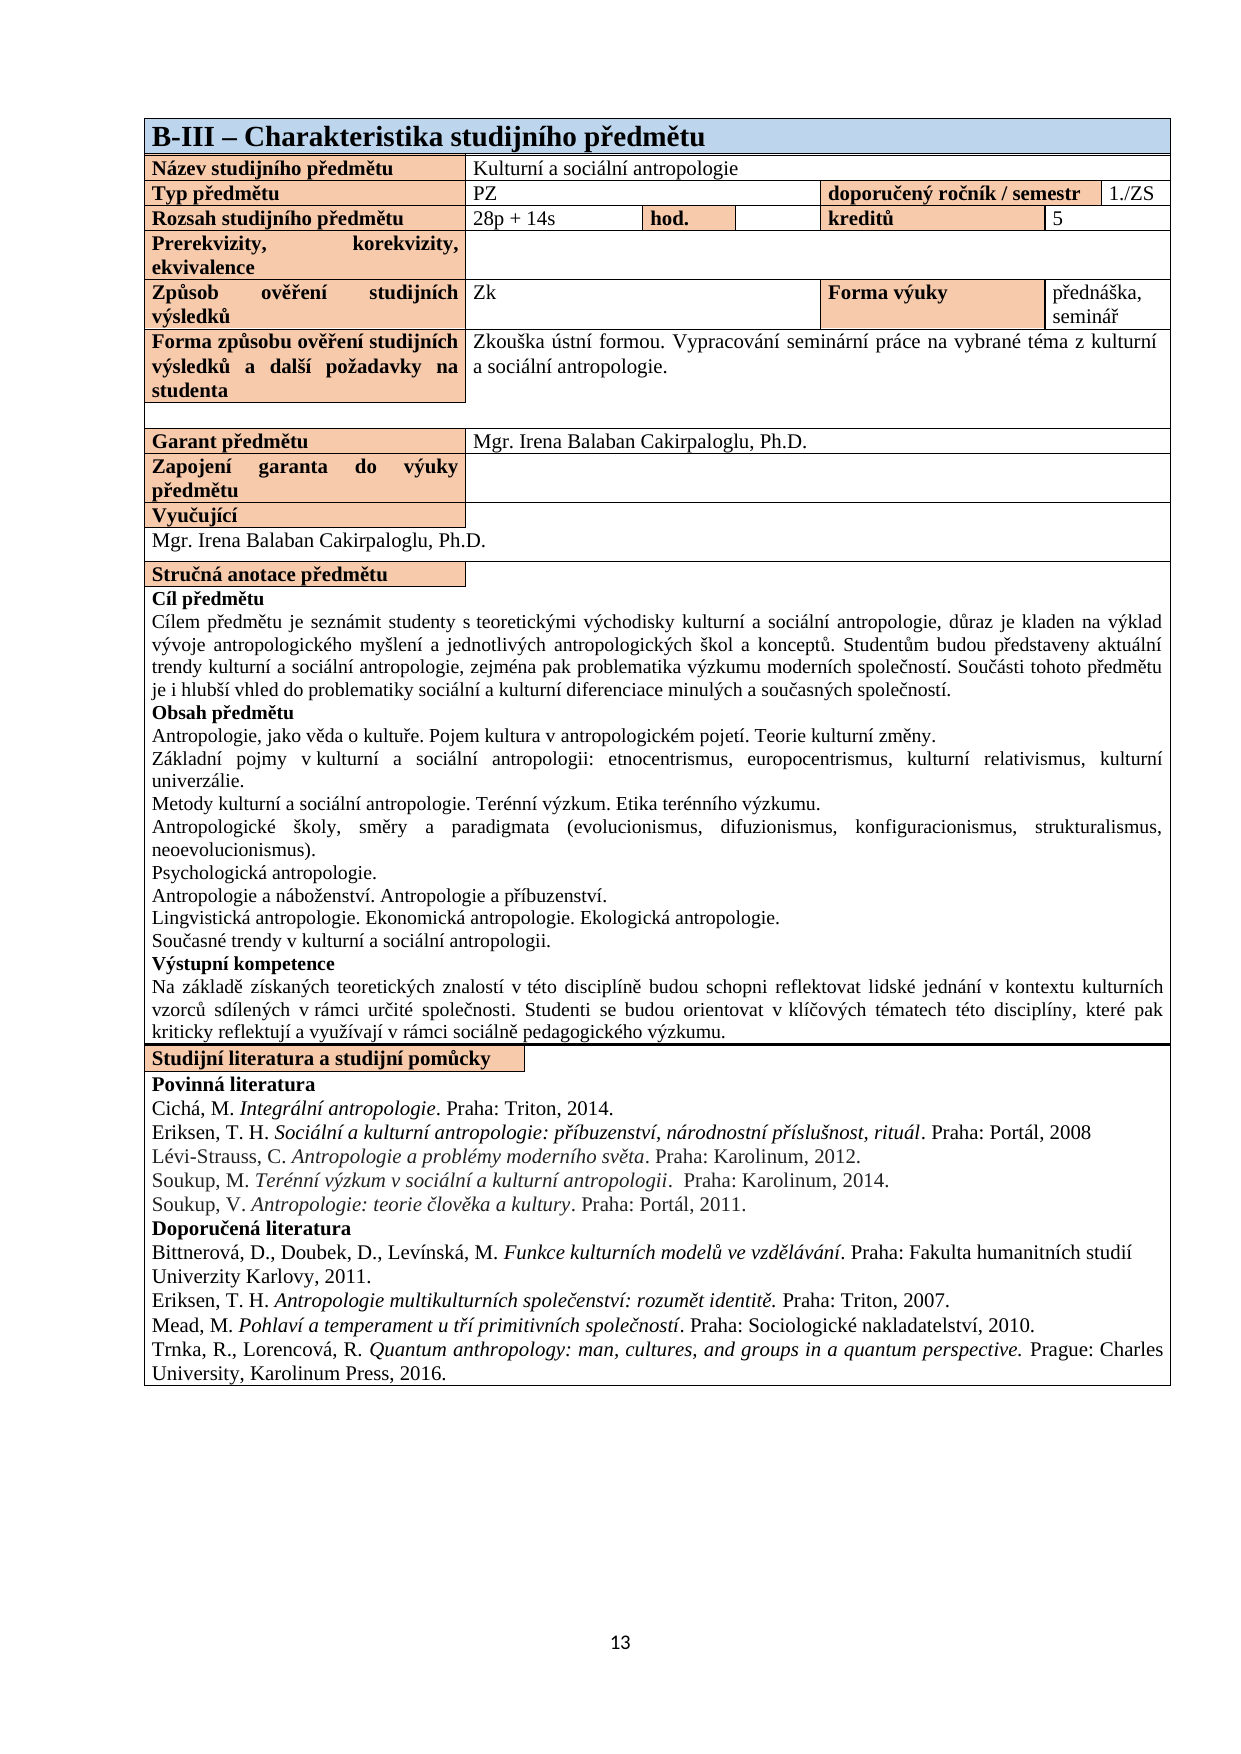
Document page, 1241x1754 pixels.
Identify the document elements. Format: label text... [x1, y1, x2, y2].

table_cell [525, 1046, 1170, 1071]
table_cell Forma výuky [821, 280, 1044, 328]
table_cell Typ předmětu [145, 181, 465, 205]
table_cell 28p + 14s [466, 206, 642, 230]
table_cell Mgr. Irena Balaban Cakirpaloglu, Ph.D. [145, 527, 1170, 561]
table_cell Název studijního předmětu [145, 156, 465, 180]
table_cell Stručná anotace předmětu [145, 562, 465, 586]
table_cell Zk [466, 280, 820, 328]
table_cell Zkouška ústní formou. Vypracování seminární práce na vybrané téma z kulturní a sociální antropologie. [466, 330, 1170, 402]
table_cell Mgr. Irena Balaban Cakirpaloglu, Ph.D. [466, 429, 1170, 453]
table_cell Prerekvizity, korekvizity, ekvivalence [145, 231, 465, 279]
table_cell [466, 562, 1170, 586]
table_cell Vyučující [145, 503, 465, 527]
table_cell [466, 231, 1170, 279]
table_cell Způsob ověření studijních výsledků [145, 280, 465, 328]
table_cell Rozsah studijního předmětu [145, 206, 465, 230]
table_cell Zapojení garanta do výuky předmětu [145, 454, 465, 502]
table_cell PZ [466, 181, 820, 205]
table_cell Povinná literatura Cichá, M. Integrální antropologie. Praha: Triton, 2014. Eriksen, T. H. Sociální a kulturní antropologie: příbuzenství, národnostní příslušnost, rituál. Praha: Portál, 2008 Lévi-Strauss, C. Antropologie a problémy moderního světa. Praha: Karolinum, 2012. Soukup, M. Terénní výzkum v sociální a kulturní antropologii. Praha: Karolinum, 2014. Soukup, V. Antropologie: teorie člověka a kultury. Praha: Portál, 2011. Doporučená literatura Bittnerová, D., Doubek, D., Levínská, M. Funkce kulturních modelů ve vzdělávání. Praha: Fakulta humanitních studií Univerzity Karlovy, 2011. Eriksen, T. H. Antropologie multikulturních společenství: rozumět identitě. Praha: Triton, 2007. Mead, M. Pohlaví a temperament u tří primitivních společností. Praha: Sociologické nakladatelství, 2010. Trnka, R., Lorencová, R. Quantum anthropology: man, cultures, and groups in a quantum perspective. Prague: Charles University, Karolinum Press, 2016. [145, 1071, 1170, 1385]
table_cell [466, 503, 1170, 527]
table_cell doporučený ročník / semestr [821, 181, 1101, 205]
table_cell hod. [643, 206, 735, 230]
table_header B-III – Charakteristika studijního předmětu [145, 119, 1170, 153]
table_cell 1./ZS [1102, 181, 1170, 205]
table_cell Forma způsobu ověření studijních výsledků a další požadavky na studenta [145, 330, 465, 402]
table_cell Studijní literatura a studijní pomůcky [145, 1046, 524, 1071]
table_cell [145, 402, 1170, 428]
table_cell Cíl předmětu Cílem předmětu je seznámit studenty s teoretickými východisky kulturní a sociální antropologie, důraz je kladen na výklad vývoje antropologického myšlení a jednotlivých antropologických škol a konceptů. Studentům budou představeny aktuální trendy kulturní a sociální antropologie, zejména pak problematika výzkumu moderních společností. Součásti tohoto předmětu je i hlubší vhled do problematiky sociální a kulturní diferenciace minulých a současných společností. Obsah předmětu Antropologie, jako věda o kultuře. Pojem kultura v antropologickém pojetí. Teorie kulturní změny. Základní pojmy v kulturní a sociální antropologii: etnocentrismus, europocentrismus, kulturní relativismus, kulturní univerzálie. Metody kulturní a sociální antropologie. Terénní výzkum. Etika terénního výzkumu. Antropologické školy, směry a paradigmata (evolucionismus, difuzionismus, konfiguracionismus, strukturalismus, neoevolucionismus). Psychologická antropologie. Antropologie a náboženství. Antropologie a příbuzenství. Lingvistická antropologie. Ekonomická antropologie. Ekologická antropologie. Současné trendy v kulturní a sociální antropologii. Výstupní kompetence Na základě získaných teoretických znalostí v této disciplíně budou schopni reflektovat lidské jednání v kontextu kulturních vzorců sdílených v rámci určité společnosti. Studenti se budou orientovat v klíčových tématech této disciplíny, které pak kriticky reflektují a využívají v rámci sociálně pedagogického výzkumu. [145, 586, 1170, 1043]
table_cell Garant předmětu [145, 429, 465, 453]
table_cell 5 [1046, 206, 1170, 230]
table_cell kreditů [821, 206, 1044, 230]
table_cell [736, 206, 820, 230]
table_cell přednáška, seminář [1046, 280, 1170, 328]
table_cell [466, 454, 1170, 502]
table_cell Kulturní a sociální antropologie [466, 156, 1170, 180]
